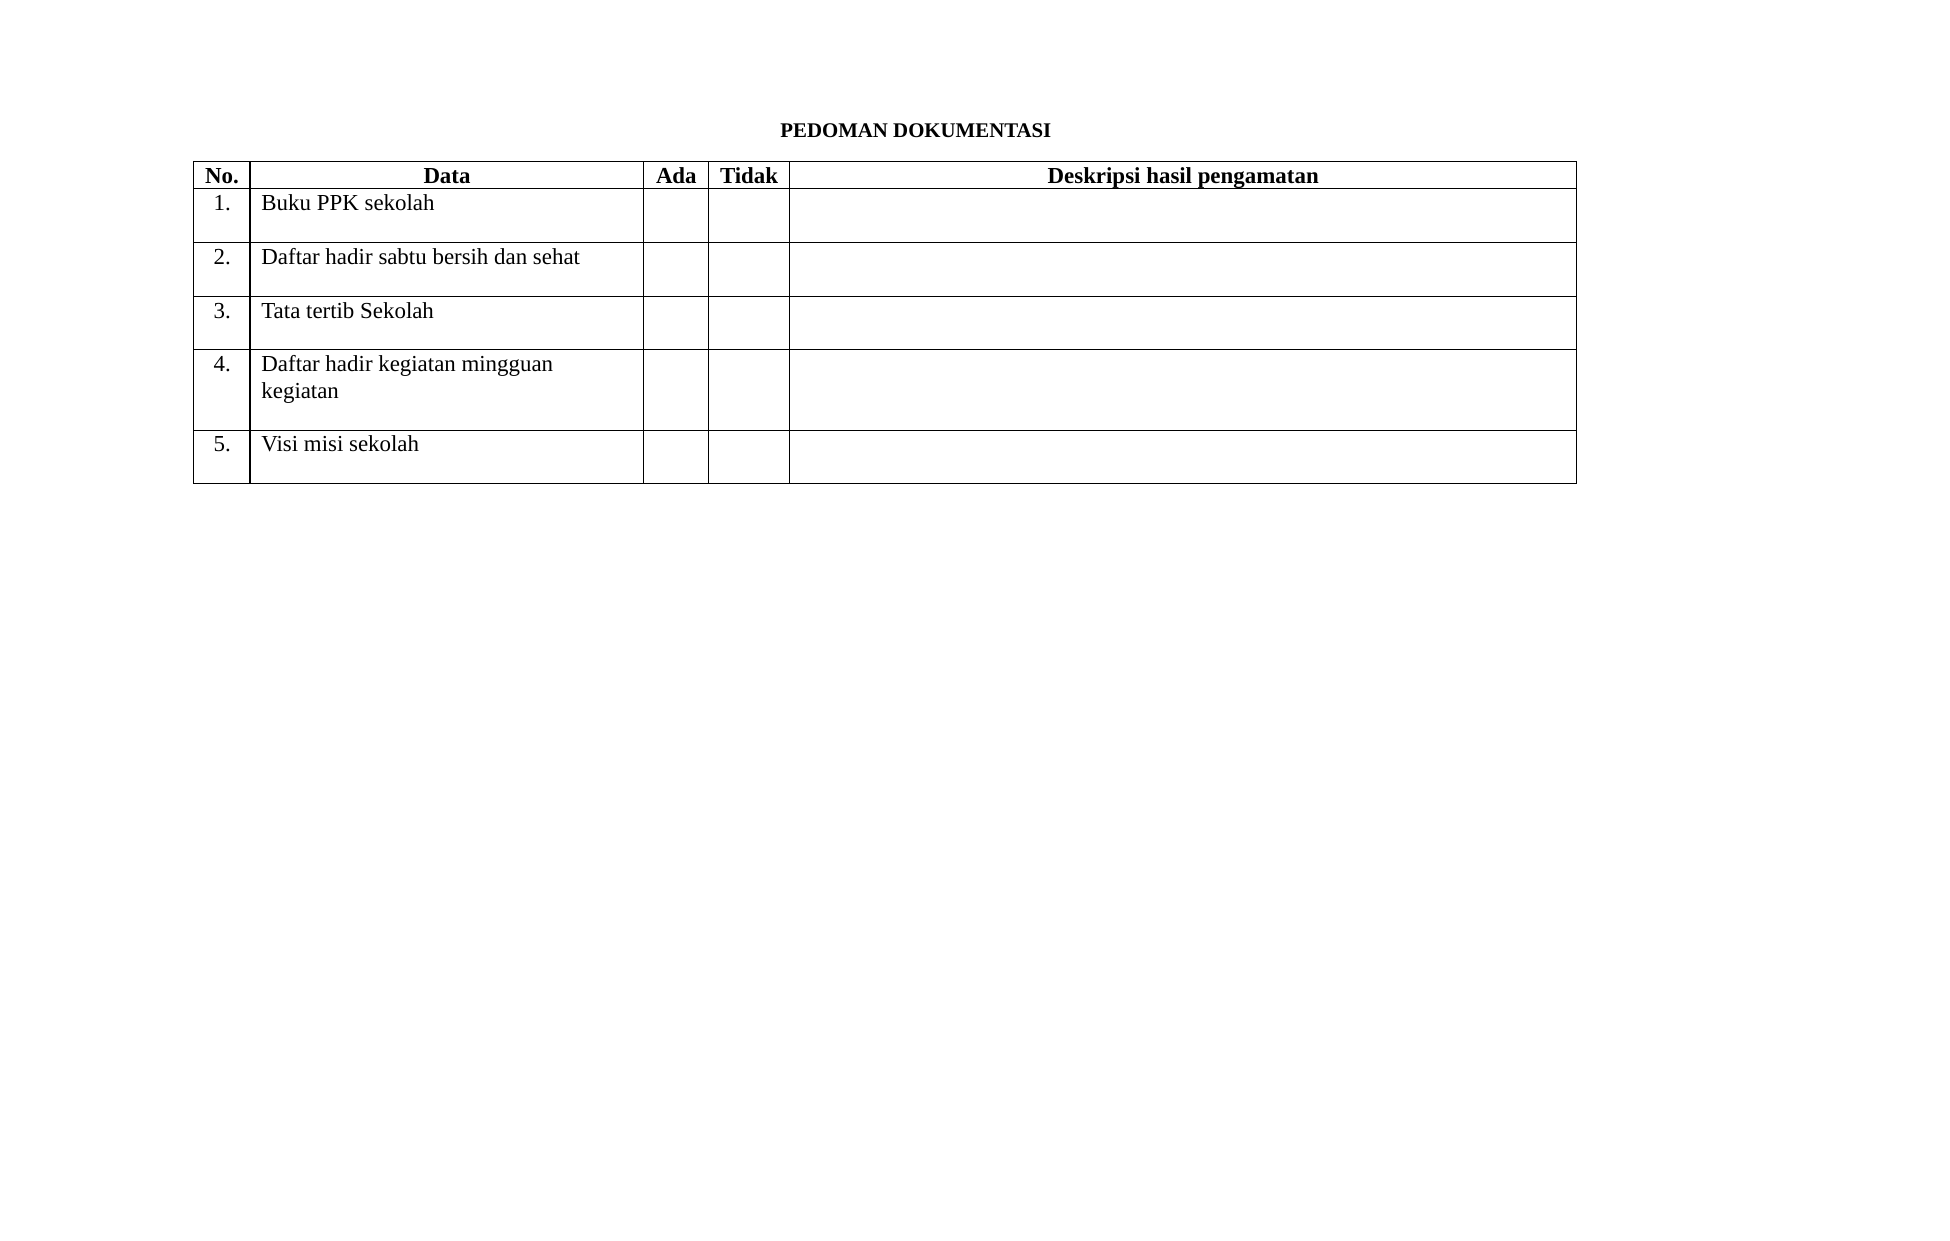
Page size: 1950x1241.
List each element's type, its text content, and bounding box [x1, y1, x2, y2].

table_cell Buku PPK sekolah [251, 189, 643, 242]
table_cell [790, 189, 1576, 242]
table_cell Daftar hadir sabtu bersih dan sehat [251, 243, 643, 296]
table_cell 5. [194, 431, 249, 483]
table_cell [790, 350, 1576, 429]
table_cell Tata tertib Sekolah [251, 297, 643, 349]
table_cell 2. [194, 243, 249, 296]
text PEDOMAN DOKUMENTASI [118, 118, 1713, 142]
table_cell [709, 297, 789, 349]
table_cell 3. [194, 297, 249, 349]
table_header Ada [644, 162, 708, 188]
table_cell Daftar hadir kegiatan mingguan kegiatan [251, 350, 643, 429]
table_cell [709, 243, 789, 296]
table_header No. [194, 162, 249, 188]
table_cell 4. [194, 350, 249, 429]
table_cell Visi misi sekolah [251, 431, 643, 483]
table_cell [790, 297, 1576, 349]
table_cell [709, 350, 789, 429]
table_header Data [251, 162, 643, 188]
table_header Tidak [709, 162, 789, 188]
table_cell [644, 431, 708, 483]
table_cell [790, 243, 1576, 296]
table_cell 1. [194, 189, 249, 242]
table_cell [644, 350, 708, 429]
table_cell [644, 243, 708, 296]
table_cell [709, 431, 789, 483]
table_cell [709, 189, 789, 242]
table_cell [790, 431, 1576, 483]
table_cell [644, 189, 708, 242]
table_header Deskripsi hasil pengamatan [790, 162, 1576, 188]
table_cell [644, 297, 708, 349]
